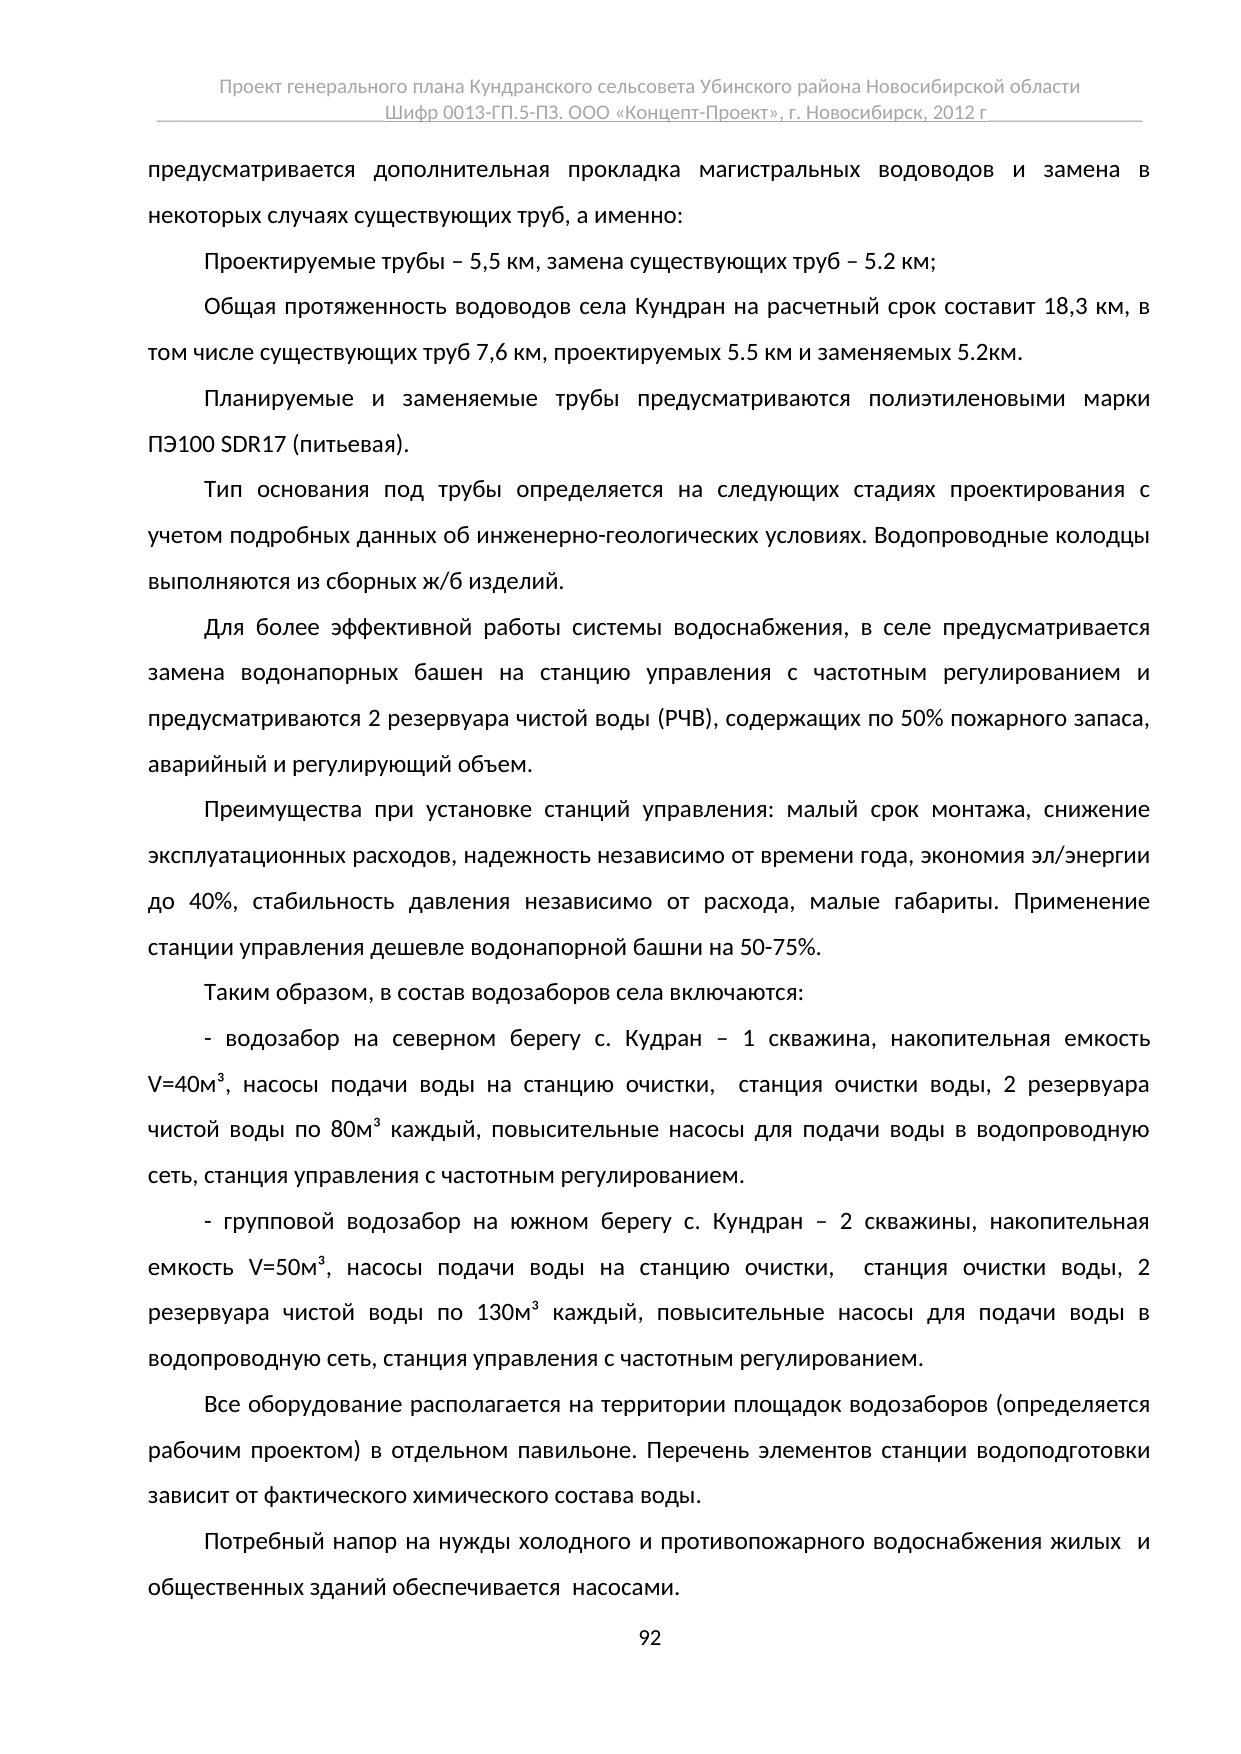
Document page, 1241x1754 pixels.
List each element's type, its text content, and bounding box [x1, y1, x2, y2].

text - групповой водозабор на южном берегу с. Кундран – 2 скважины, накопительная емкость V=50м³, насосы подачи воды на станцию очистки, станция очистки воды, 2 резервуара чистой воды по 130м³ каждый, повысительные насосы для подачи воды в водопроводную сеть, станция управления с частотным регулированием. [148, 1205, 1152, 1373]
text Все оборудование располагается на территории площадок водозаборов (определяется рабочим проектом) в отдельном павильоне. Перечень элементов станции водоподготовки зависит от фактического химического состава воды. [148, 1388, 1152, 1510]
text Для более эффективной работы системы водоснабжения, в селе предусматривается замена водонапорных башен на станцию управления с частотным регулированием и предусматриваются 2 резервуара чистой воды (РЧВ), содержащих по 50% пожарного запаса, аварийный и регулирующий объем. [148, 611, 1152, 778]
text Таким образом, в состав водозаборов села включаются: [148, 976, 1152, 1007]
text Преимущества при установке станций управления: малый срок монтажа, снижение эксплуатационных расходов, надежность независимо от времени года, экономия эл/энергии до 40%, стабильность давления независимо от расхода, малые габариты. Применение станции управления дешевле водонапорной башни на 50-75%. [148, 793, 1152, 961]
text Общая протяженность водоводов села Кундран на расчетный срок составит 18,3 км, в том числе существующих труб 7,6 км, проектируемых 5.5 км и заменяемых 5.2км. [148, 291, 1152, 367]
text Потребный напор на нужды холодного и противопожарного водоснабжения жилых и общественных зданий обеспечивается насосами. [148, 1525, 1152, 1601]
text Планируемые и заменяемые трубы предусматриваются полиэтиленовыми марки ПЭ100 SDR17 (питьевая). [148, 382, 1152, 458]
text - водозабор на северном берегу с. Кудран – 1 скважина, накопительная емкость V=40м³, насосы подачи воды на станцию очистки, станция очистки воды, 2 резервуара чистой воды по 80м³ каждый, повысительные насосы для подачи воды в водопроводную сеть, станция управления с частотным регулированием. [148, 1022, 1152, 1190]
text Проектируемые трубы – 5,5 км, замена существующих труб – 5.2 км; [148, 245, 1152, 275]
text Тип основания под трубы определяется на следующих стадиях проектирования с учетом подробных данных об инженерно-геологических условиях. Водопроводные колодцы выполняются из сборных ж/б изделий. [148, 473, 1152, 595]
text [148, 153, 1152, 229]
